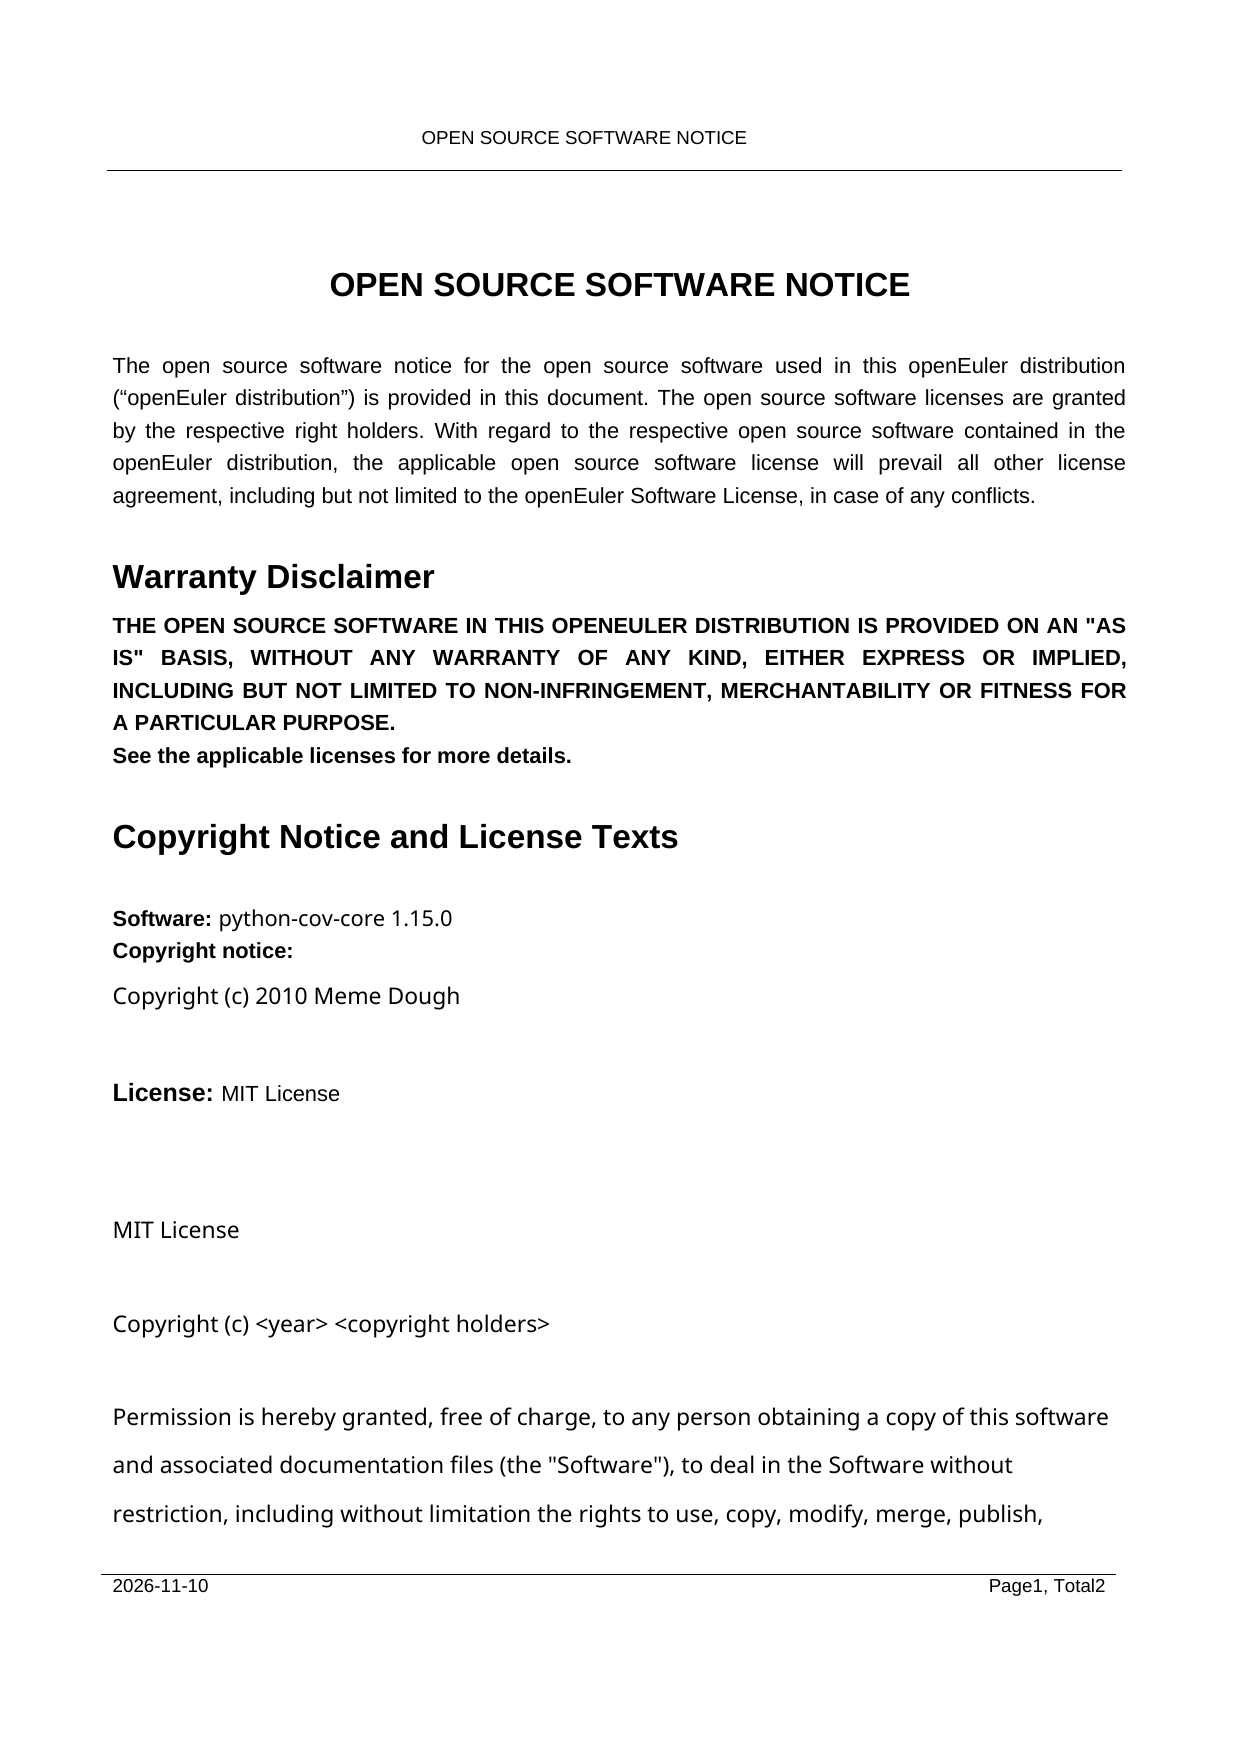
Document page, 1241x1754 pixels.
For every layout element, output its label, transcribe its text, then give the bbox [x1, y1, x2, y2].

text Software: python-cov-core 1.15.0 [112, 901, 1128, 934]
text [112, 1400, 1128, 1530]
text Copyright (c) 2010 Meme Dough [112, 979, 1128, 1060]
text OPEN SOURCE SOFTWARE NOTICE [112, 251, 1128, 316]
text Copyright (c) <year> <copyright holders> [112, 1307, 1128, 1339]
text Warranty Disclaimer [112, 544, 1128, 609]
text License: MIT License [112, 1077, 1128, 1109]
text Copyright notice: [112, 934, 1128, 966]
text THE OPEN SOURCE SOFTWARE IN THIS OPENEULER DISTRIBUTION IS PROVIDED ON AN "AS IS" BASIS, WITHOUT ANY WARRANTY OF ANY KIND, EITHER EXPRESS OR IMPLIED, INCLUDING BUT NOT LIMITED TO NON-INFRINGEMENT, MERCHANTABILITY OR FITNESS FOR A PARTICULAR PURPOSE. See the applicable licenses for more details. [112, 609, 1128, 771]
text The open source software notice for the open source software used in this openEuler distribution (“openEuler distribution”) is provided in this document. The open source software licenses are granted by the respective right holders. With regard to the respective open source software contained in the openEuler distribution, the applicable open source software license will prevail all other license agreement, including but not limited to the openEuler Software License, in case of any conflicts. [112, 349, 1128, 511]
text Copyright Notice and License Texts [112, 804, 1128, 869]
text MIT License [112, 1214, 1128, 1246]
